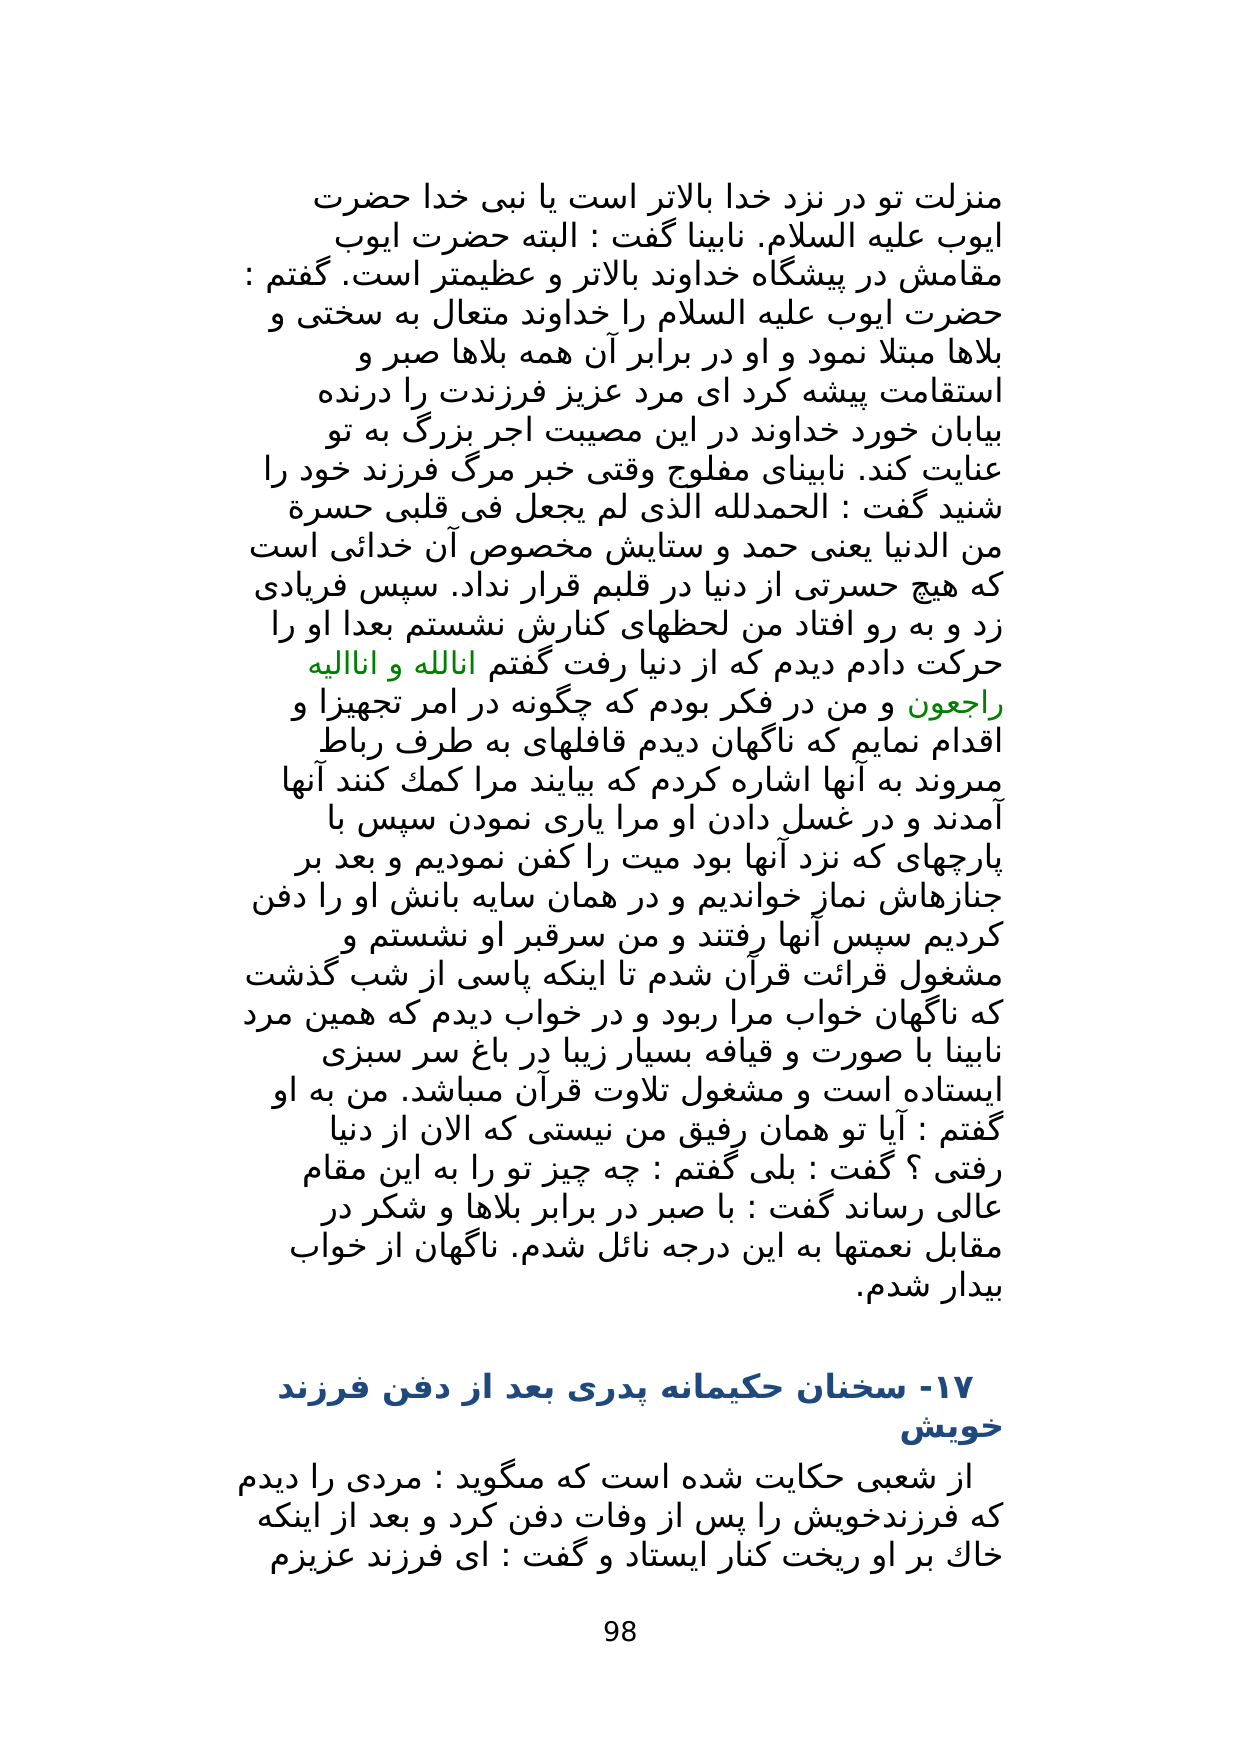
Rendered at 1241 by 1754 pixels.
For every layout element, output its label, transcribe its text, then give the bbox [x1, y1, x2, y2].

subtitle ١٧- سخنان حكيمانه پدرى بعد از دفن فرزند خويش [236, 1367, 1004, 1445]
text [236, 1457, 1004, 1574]
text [236, 177, 1004, 1304]
